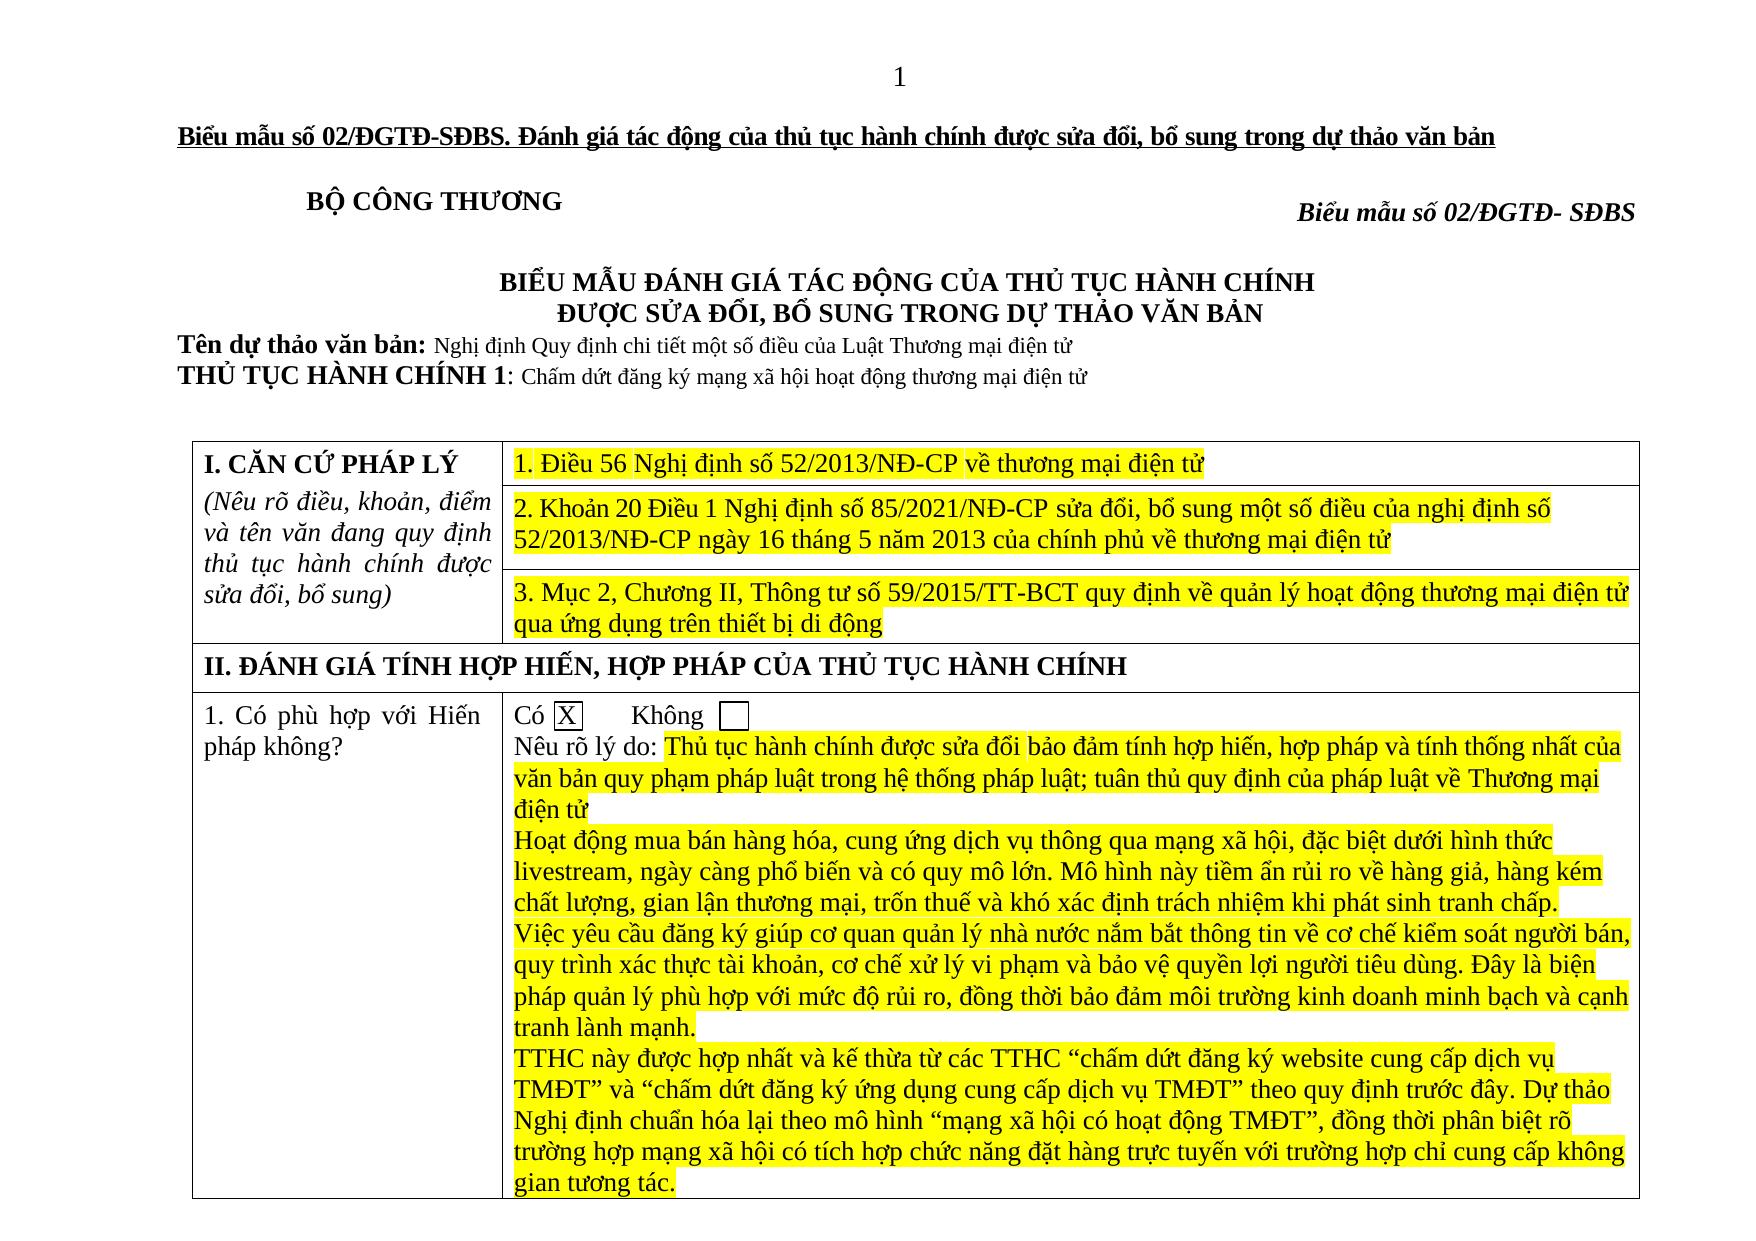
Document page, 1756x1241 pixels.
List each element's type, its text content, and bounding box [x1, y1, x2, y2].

subtitle Tên dự thảo văn bản: Nghị định Quy định chi tiết một số điều của Luật Thương mại điện tử [177, 328, 1398, 359]
table_cell II. ĐÁNH GIÁ TÍNH HỢP HIẾN, HỢP PHÁP CỦA THỦ TỤC HÀNH CHÍNH [193, 644, 1639, 692]
table_header Biểu mẫu số 02/ĐGTĐ- SĐBS [952, 187, 1642, 229]
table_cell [503, 693, 1639, 1198]
table_header I. CĂN CỨ PHÁP LÝ (Nêu rõ điều, khoản, điểm và tên văn đang quy định thủ tục hành chính được sửa đổi, bổ sung) [193, 442, 502, 643]
text THỦ TỤC HÀNH CHÍNH 1: Chấm dứt đăng ký mạng xã hội hoạt động thương mại điện tử [177, 359, 1652, 391]
table_cell 3. Mục 2, Chương II, Thông tư số 59/2015/TT-BCT quy định về quản lý hoạt động thương mại điện tử qua ứng dụng trên thiết bị di động [503, 570, 1639, 643]
table_header BỘ CÔNG THƯƠNG [301, 187, 952, 229]
subtitle BIỂU MẪU ĐÁNH GIÁ TÁC ĐỘNG CỦA THỦ TỤC HÀNH CHÍNH ĐƯỢC SỬA ĐỔI, BỔ SUNG TRONG DỰ THẢO VĂN BẢN [499, 266, 1398, 328]
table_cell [193, 693, 502, 1198]
table_header 1. Điều 56 Nghị định số 52/2013/NĐ-CP về thương mại điện tử [503, 442, 1639, 485]
text Biểu mẫu số 02/ĐGTĐ-SĐBS. Đánh giá tác động của thủ tục hành chính được sửa đổi, bổ sung trong dự thảo văn bản [177, 120, 1652, 151]
table_cell 2. Khoản 20 Điều 1 Nghị định số 85/2021/NĐ-CP sửa đổi, bổ sung một số điều của nghị định số 52/2013/NĐ-CP ngày 16 tháng 5 năm 2013 của chính phủ về thương mại điện tử [503, 486, 1639, 569]
